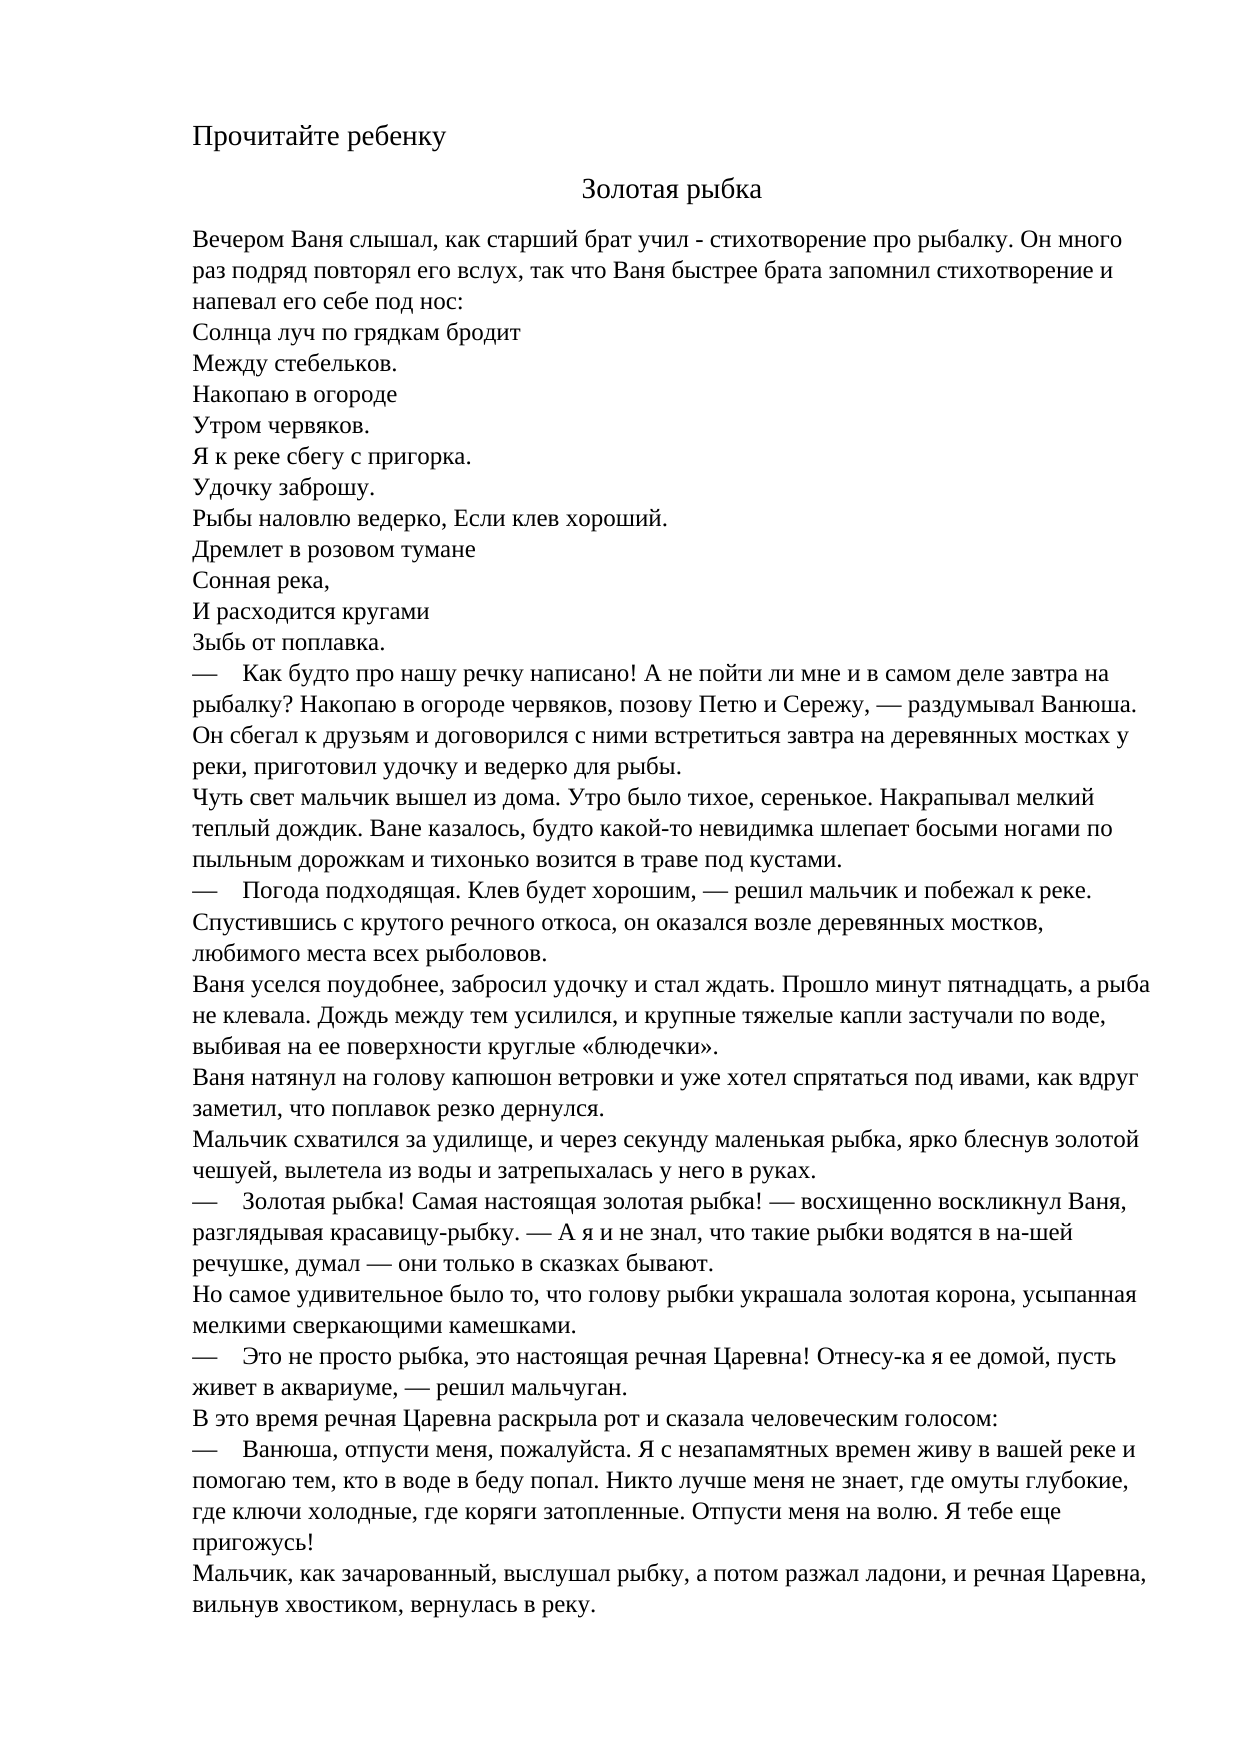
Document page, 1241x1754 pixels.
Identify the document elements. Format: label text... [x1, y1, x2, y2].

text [192, 224, 1152, 1618]
text Прочитайте ребенку [192, 118, 1152, 152]
text Золотая рыбка [192, 171, 1152, 204]
